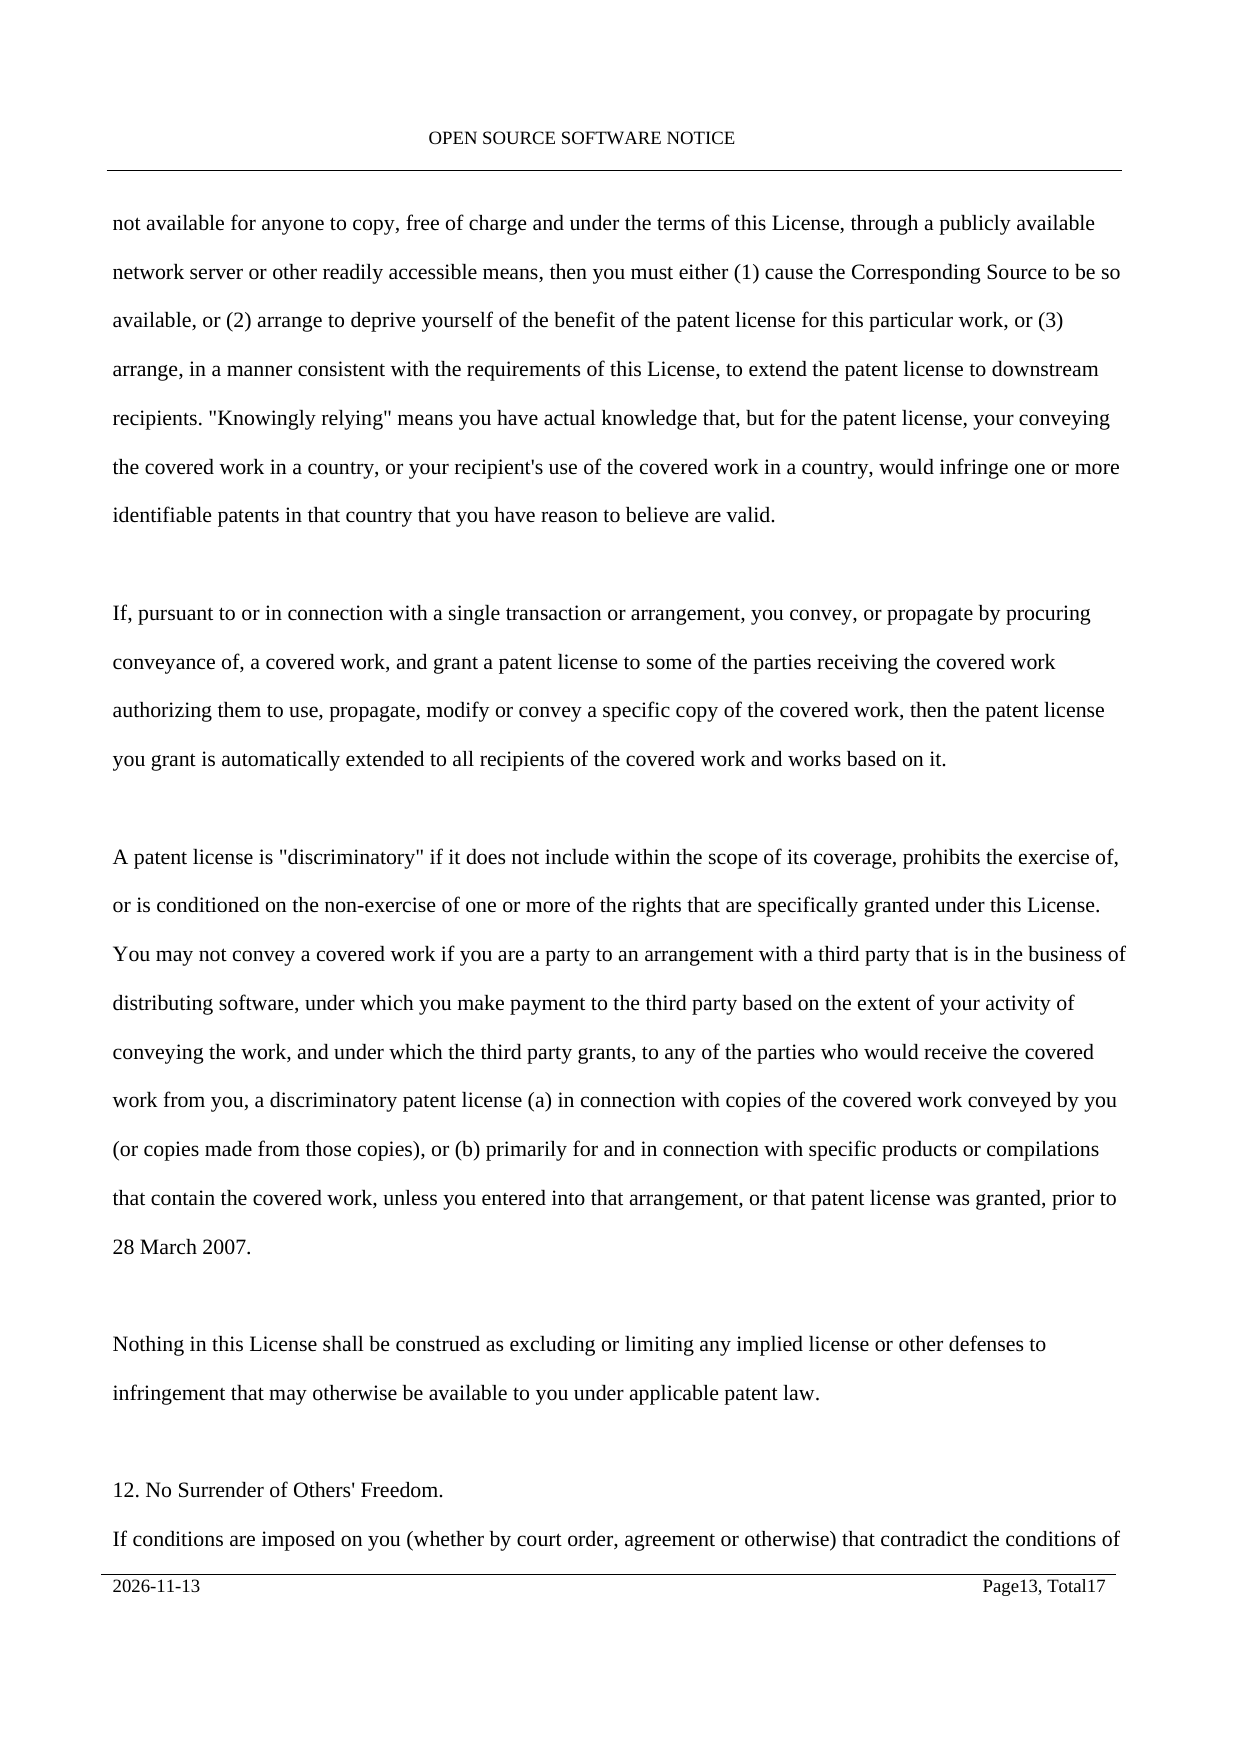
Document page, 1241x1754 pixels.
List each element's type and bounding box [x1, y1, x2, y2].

text [112, 206, 1128, 1555]
